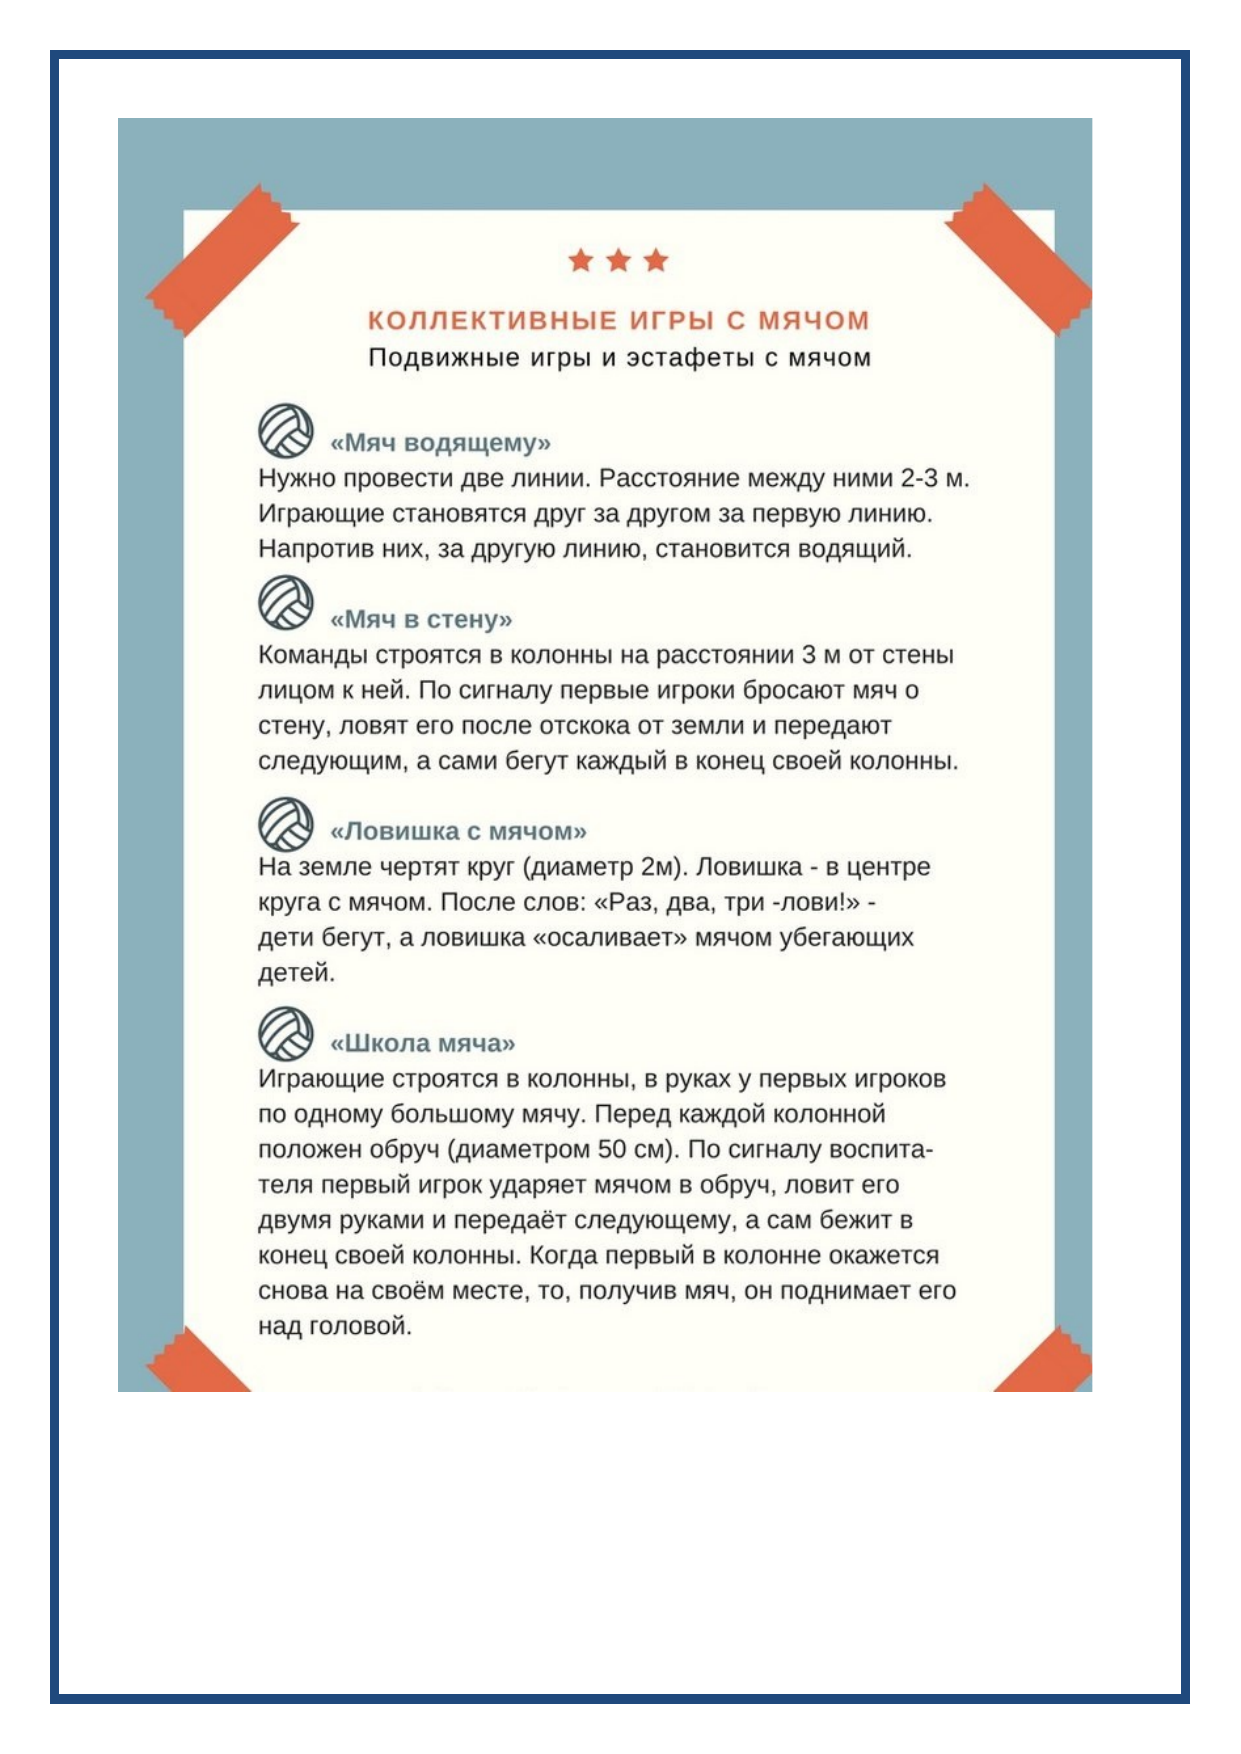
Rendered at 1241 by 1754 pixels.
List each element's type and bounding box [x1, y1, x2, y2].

picture [118, 118, 1093, 1392]
